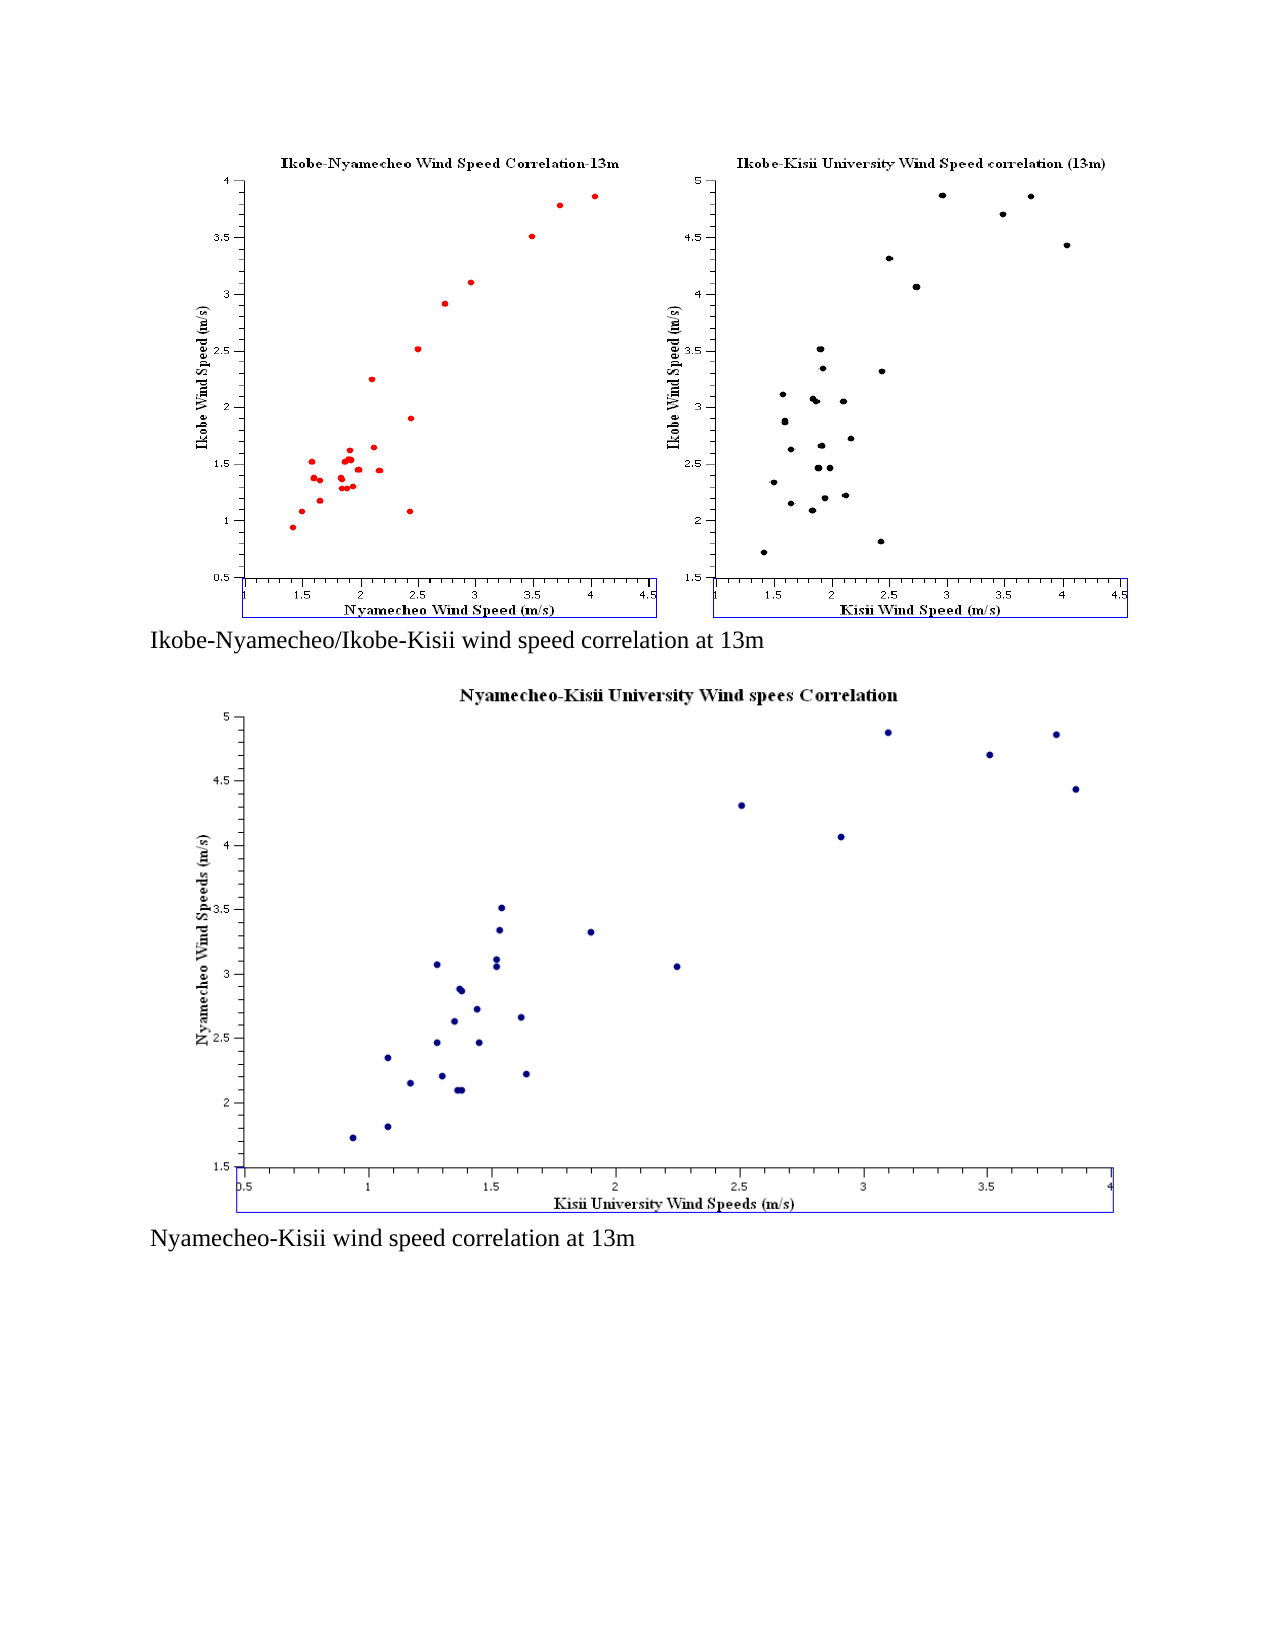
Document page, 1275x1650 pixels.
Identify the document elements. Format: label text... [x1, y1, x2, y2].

picture [187, 679, 1120, 1219]
picture [187, 150, 1136, 622]
